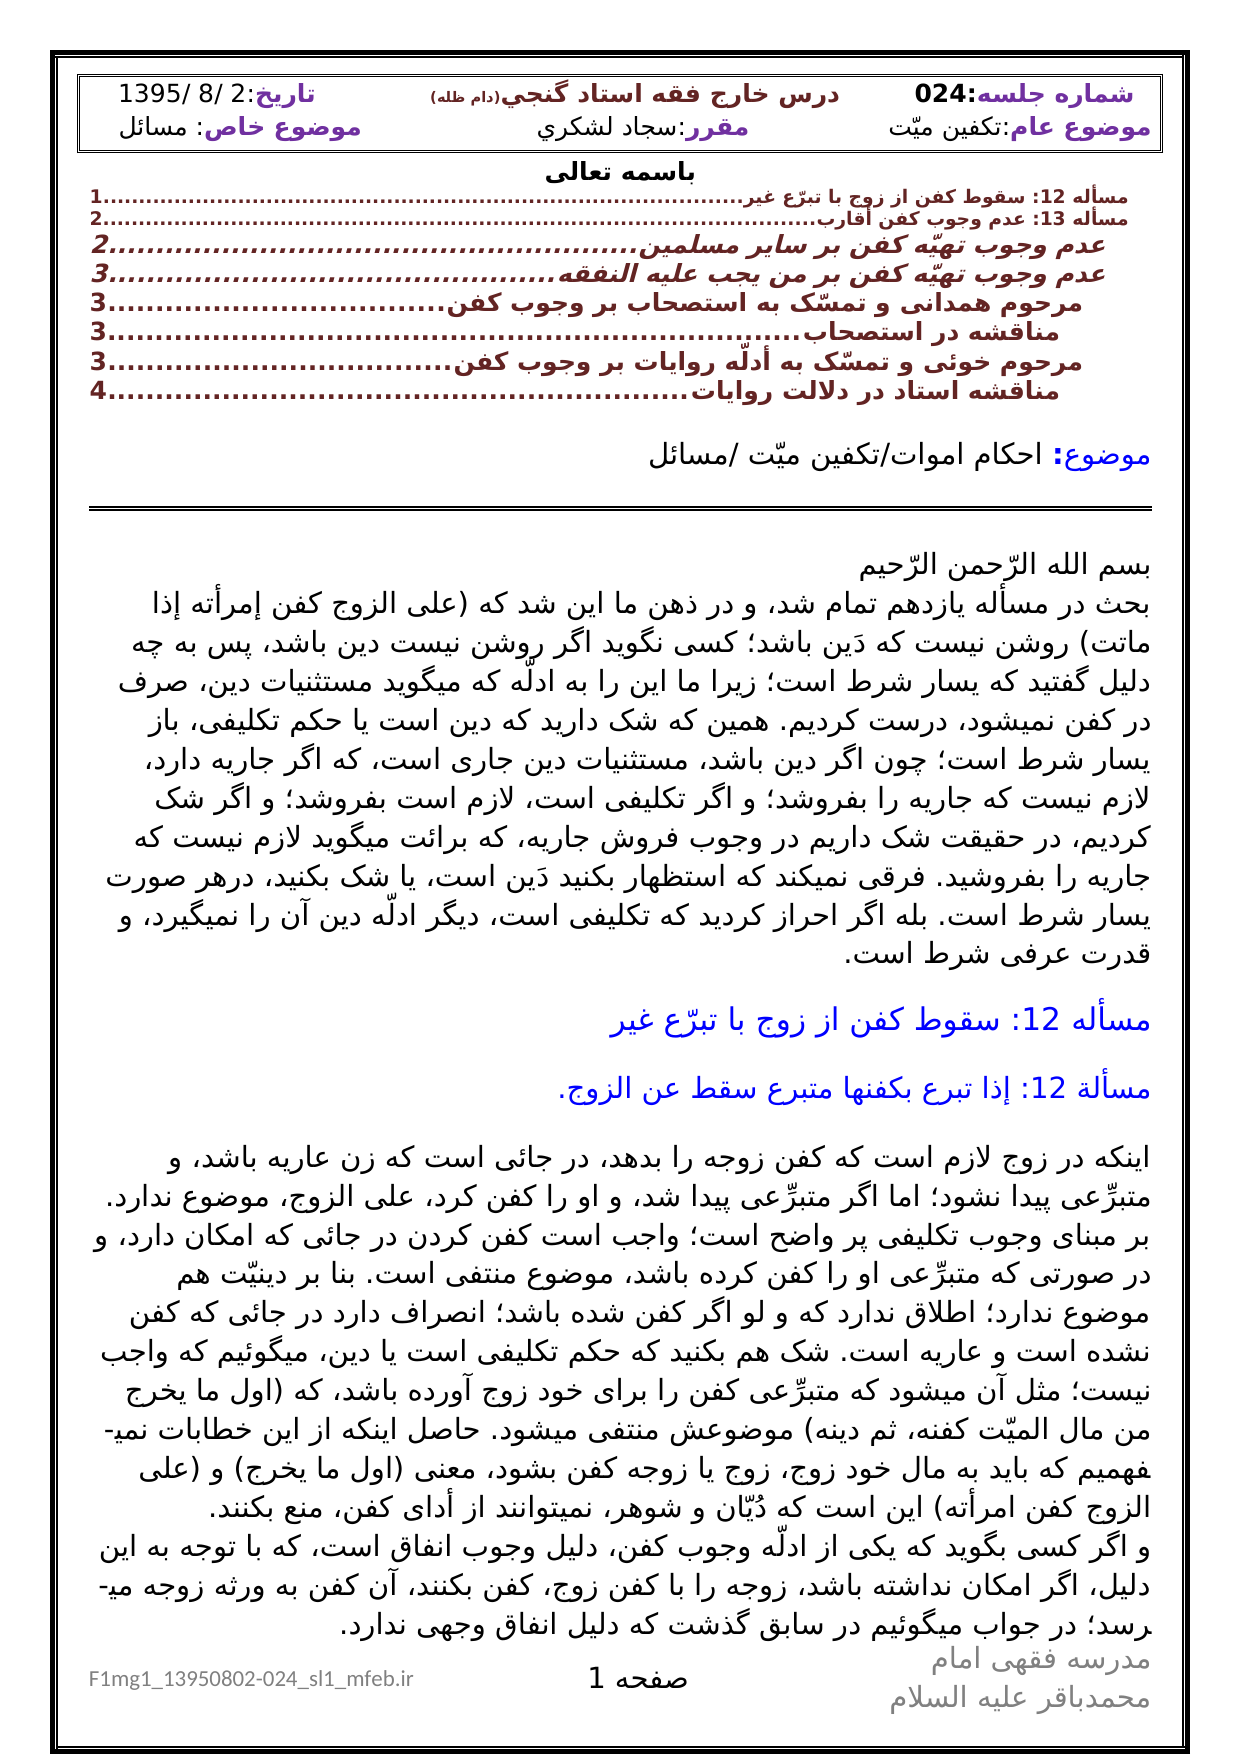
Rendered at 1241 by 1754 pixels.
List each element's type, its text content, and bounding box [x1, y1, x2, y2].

text عدم وجوب تهیّه کفن بر من یجب علیه النفقه 3 [89, 259, 1106, 288]
text مسأله 12: سقوط کفن از زوج با تبرّع غیر 1 [89, 186, 1128, 208]
text و اگر کسی بگوید که یکی از ادلّه وجوب کفن، دلیل وجوب انفاق است، که با توجه به این دلیل، اگر امکان نداشته باشد، زوجه را با کفن زوج، کفن بکنند، آن کفن به ورثه زوجه میرسد؛ در جواب میگوئیم در سابق گذشت که دلیل انفاق وجهی ندارد. [89, 1529, 1152, 1641]
text بسم الله الرّحمن الرّحیم [89, 547, 1152, 581]
text موضوع: احکام اموات/تکفین میّت /مسائل [89, 437, 1152, 471]
text مناقشه در استصحاب 3 [89, 317, 1060, 347]
text عدم وجوب تهیّه کفن بر سایر مسلمین 2 [89, 230, 1106, 259]
subtitle مسأله 12: سقوط کفن از زوج با تبرّع غیر [89, 1001, 1152, 1037]
text مناقشه استاد در دلالت روایات 4 [89, 376, 1060, 405]
text اینکه در زوج لازم است که کفن زوجه را بدهد، در جائی است که زن عاریه باشد، و متبرِّعی پیدا نشود؛ اما اگر متبرِّعی پیدا شد، و او را کفن کرد، علی الزوج، موضوع ندارد. بر مبنای وجوب تکلیفی پر واضح است؛ واجب است کفن کردن در جائی که امکان دارد، و در صورتی که متبرِّعی او را کفن کرده باشد، موضوع منتفی است. بنا بر دینیّت هم موضوع ندارد؛ اطلاق ندارد که و لو اگر کفن شده باشد؛ انصراف دارد در جائی که کفن نشده است و عاریه است. شک هم بکنید که حکم تکلیفی است یا دین، میگوئیم که واجب نیست؛ مثل آن میشود که متبرِّعی کفن را برای خود زوج آورده باشد، که (اول ما یخرج من مال المیّت کفنه، ثم دینه) موضوعش منتفی میشود. حاصل اینکه از این خطابات نمیفهمیم که باید به مال خود زوج، زوج یا زوجه کفن بشود، معنی (اول ما یخرج) و (علی الزوج کفن امرأته) این است که دُیّان و شوهر، نمیتوانند از أدای کفن، منع بکنند. [89, 1140, 1152, 1524]
text بحث در مسأله یازدهم تمام شد، و در ذهن ما این شد که (علی الزوج کفن إمرأته إذا ماتت) روشن نیست که دَین باشد؛ کسی نگوید اگر روشن نیست دین باشد، پس به چه دلیل گفتید که یسار شرط است؛ زیرا ما این را به ادلّه که میگوید مستثنیات دین، صرف در کفن نمیشود، درست کردیم. همین که شک دارید که دین است یا حکم تکلیفی، باز یسار شرط است؛ چون اگر دین باشد، مستثنیات دین جاری است، که اگر جاریه دارد، لازم نیست که جاریه را بفروشد؛ و اگر تکلیفی است، لازم است بفروشد؛ و اگر شک کردیم، در حقیقت شک داریم در وجوب فروش جاریه، که برائت میگوید لازم نیست که جاریه را بفروشید. فرقی نمیکند که استظهار بکنید دَین است، یا شک بکنید، درهر صورت یسار شرط است. بله اگر احراز کردید که تکلیفی است، دیگر ادلّه دین آن را نمیگیرد، و قدرت عرفی شرط است. [89, 586, 1152, 971]
text مرحوم خوئی و تمسّک به أدلّه روایات بر وجوب کفن 3 [89, 347, 1083, 376]
text باسمه تعالی [89, 157, 1152, 186]
text مرحوم همدانی و تمسّک به استصحاب بر وجوب کفن 3 [89, 288, 1083, 317]
text مسأله 13: عدم وجوب کفن أقارب 2 [89, 208, 1128, 230]
text مسألة 12: إذا تبرع بكفنها متبرع‌ سقط عن الزوج‌. [89, 1072, 1152, 1106]
